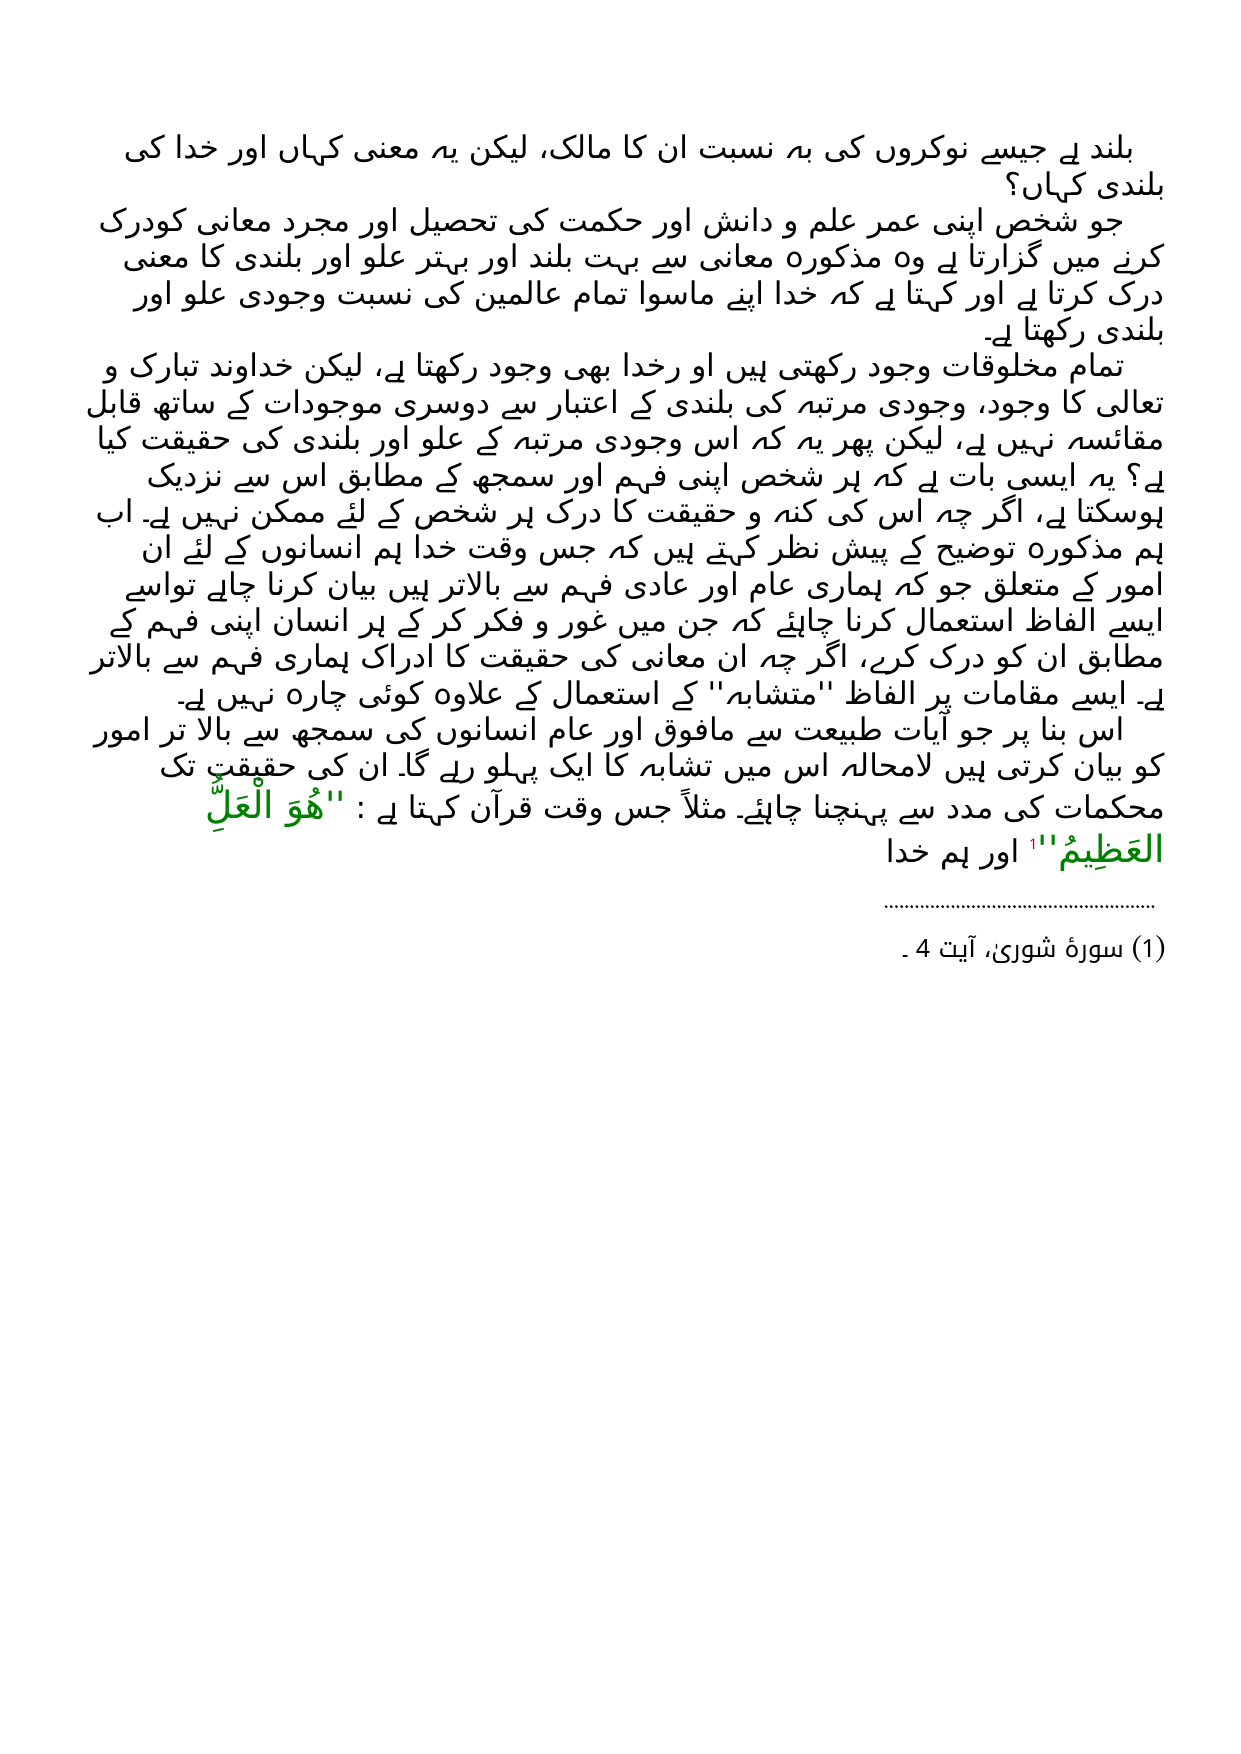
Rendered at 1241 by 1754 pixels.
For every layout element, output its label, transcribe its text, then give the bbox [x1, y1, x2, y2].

text ..................................................... [75, 878, 1165, 925]
text (1) سورۂ شوریٰ، آیت 4 ۔ [75, 925, 1165, 973]
text جو شخص اپنی عمر علم و دانش اور حکمت کی تحصیل اور مجرد معانی کودرک کرنے میں گزارتا ہے وہ مذکورہ معانی سے بہت بلند اور بہتر علو اور بلندی کا معنی درک کرتا ہے اور کہتا ہے کہ خدا اپنے ماسوا تمام عالمین کی نسبت وجودی علو اور بلندی رکھتا ہے۔ [75, 202, 1165, 348]
text بلند ہے جیسے نوکروں کی بہ نسبت ان کا مالک، لیکن یہ معنی کہاں اور خدا کی بلندی کہاں؟ [75, 130, 1165, 202]
text تمام مخلوقات وجود رکھتی ہیں او رخدا بھی وجود رکھتا ہے، لیکن خداوند تبارک و تعالی کا وجود، وجودی مرتبہ کی بلندی کے اعتبار سے دوسری موجودات کے ساتھ قابل مقائسہ نہیں ہے، لیکن پھر یہ کہ اس وجودی مرتبہ کے علو اور بلندی کی حقیقت کیا ہے؟ یہ ایسی بات ہے کہ ہر شخص اپنی فہم اور سمجھ کے مطابق اس سے نزدیک ہوسکتا ہے، اگر چہ اس کی کنہ و حقیقت کا درک ہر شخص کے لئے ممکن نہیں ہے۔ اب ہم مذکورہ توضیح کے پیش نظر کہتے ہیں کہ جس وقت خدا ہم انسانوں کے لئے ان امور کے متعلق جو کہ ہماری عام اور عادی فہم سے بالاتر ہیں بیان کرنا چاہے تواسے ایسے الفاظ استعمال کرنا چاہئے کہ جن میں غور و فکر کر کے ہر انسان اپنی فہم کے مطابق ان کو درک کرے، اگر چہ ان معانی کی حقیقت کا ادراک ہماری فہم سے بالاتر ہے۔ ایسے مقامات پر الفاظ ''متشابہ'' کے استعمال کے علاوہ کوئی چارہ نہیں ہے۔ [75, 348, 1165, 711]
text اس بنا پر جو آیات طبیعت سے مافوق اور عام انسانوں کی سمجھ سے بالا تر امور کو بیان کرتی ہیں لامحالہ اس میں تشابہ کا ایک پہلو رہے گا۔ ان کی حقیقت تک محکمات کی مدد سے پہنچنا چاہئے۔ مثلاً جس وقت قرآن کہتا ہے : ''هُوَ الْعَلُِّ العَظِیمُ''1 اور ہم خدا [75, 711, 1165, 878]
